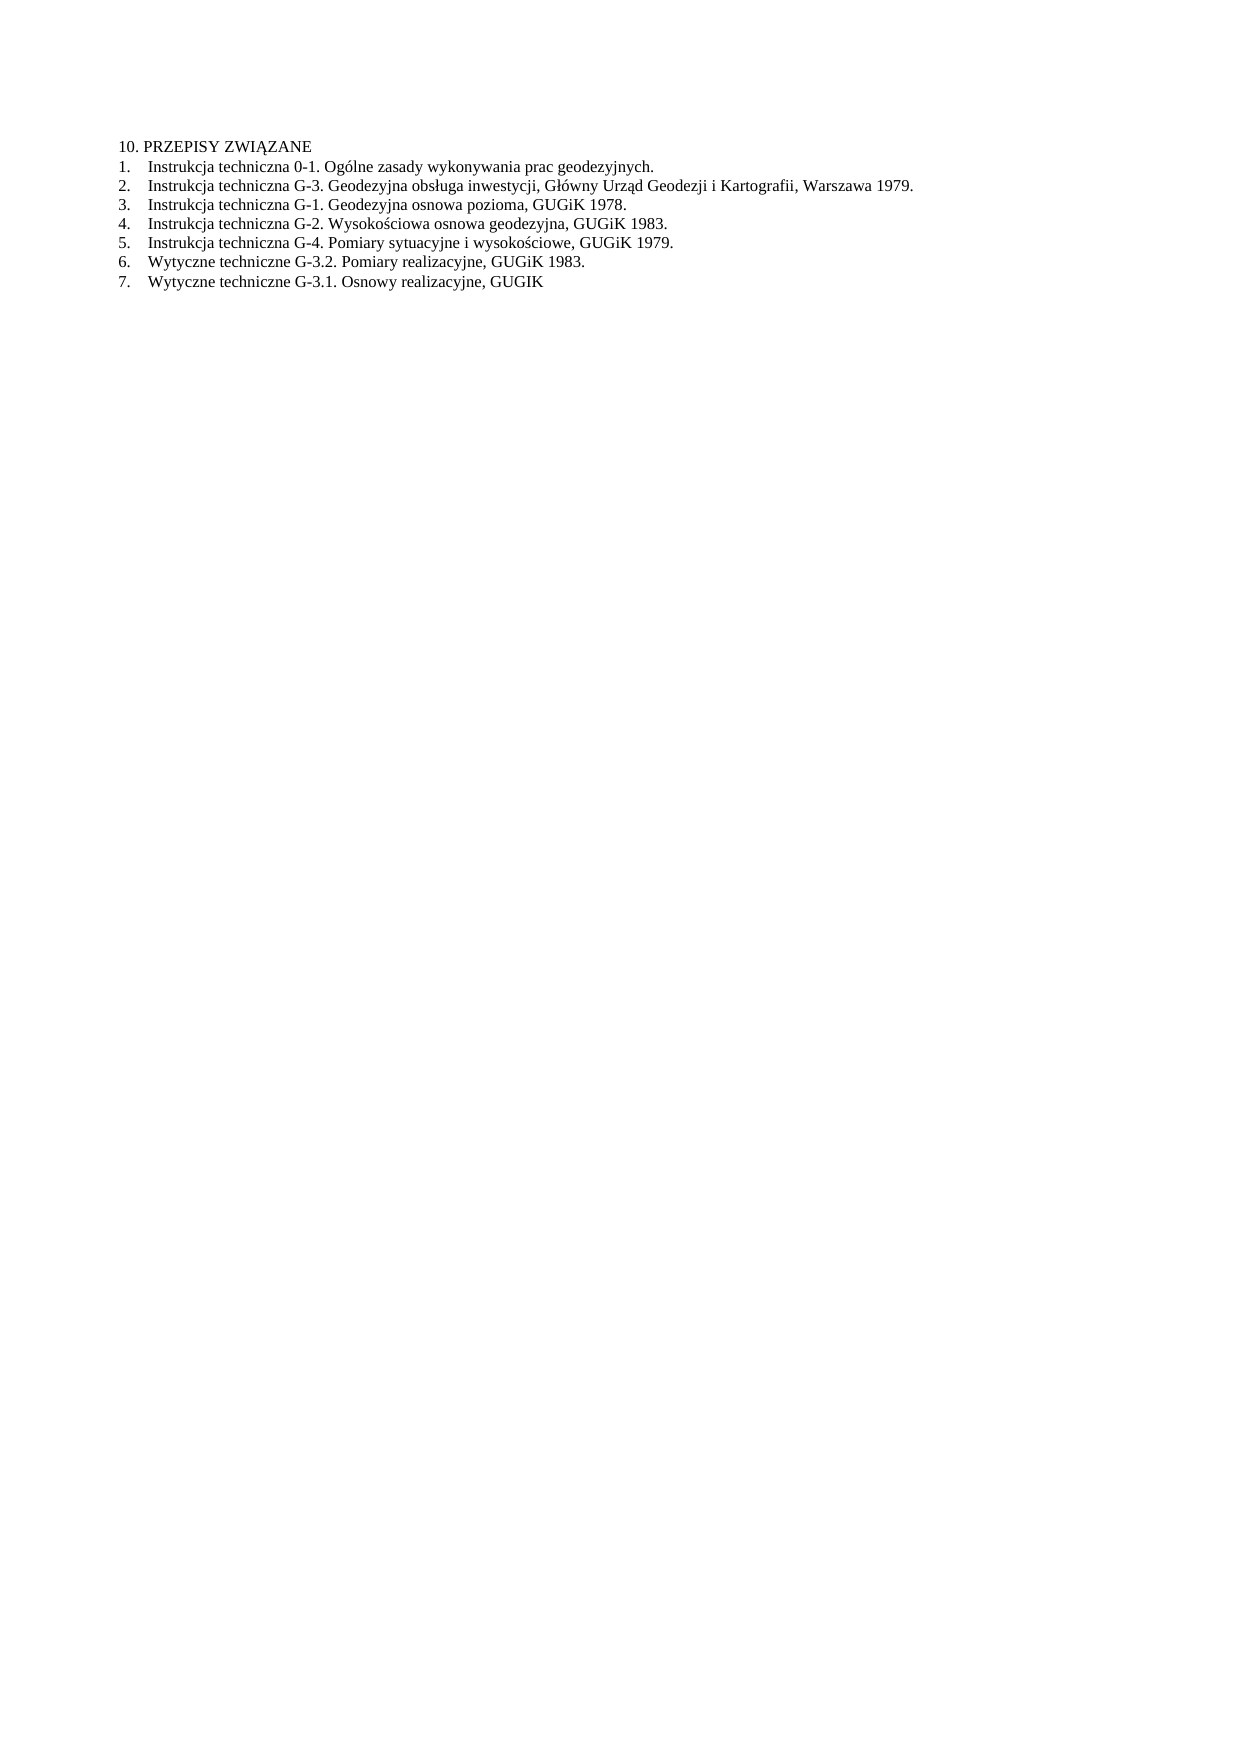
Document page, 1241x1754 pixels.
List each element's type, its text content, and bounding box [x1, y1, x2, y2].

list Instrukcja techniczna 0-1. Ogólne zasady wykonywania prac geodezyjnych. [118, 156, 1181, 176]
text 10. PRZEPISY ZWIĄZANE [118, 137, 1181, 156]
list Wytyczne techniczne G-3.1. Osnowy realizacyjne, GUGIK [118, 271, 1181, 291]
list Instrukcja techniczna G-2. Wysokościowa osnowa geodezyjna, GUGiK 1983. [118, 214, 1181, 233]
list Instrukcja techniczna G-3. Geodezyjna obsługa inwestycji, Główny Urząd Geodezji i Kartografii, Warszawa 1979. [118, 176, 1181, 195]
list Instrukcja techniczna G-4. Pomiary sytuacyjne i wysokościowe, GUGiK 1979. [118, 233, 1181, 252]
list Wytyczne techniczne G-3.2. Pomiary realizacyjne, GUGiK 1983. [118, 252, 1181, 271]
list Instrukcja techniczna G-1. Geodezyjna osnowa pozioma, GUGiK 1978. [118, 195, 1181, 214]
